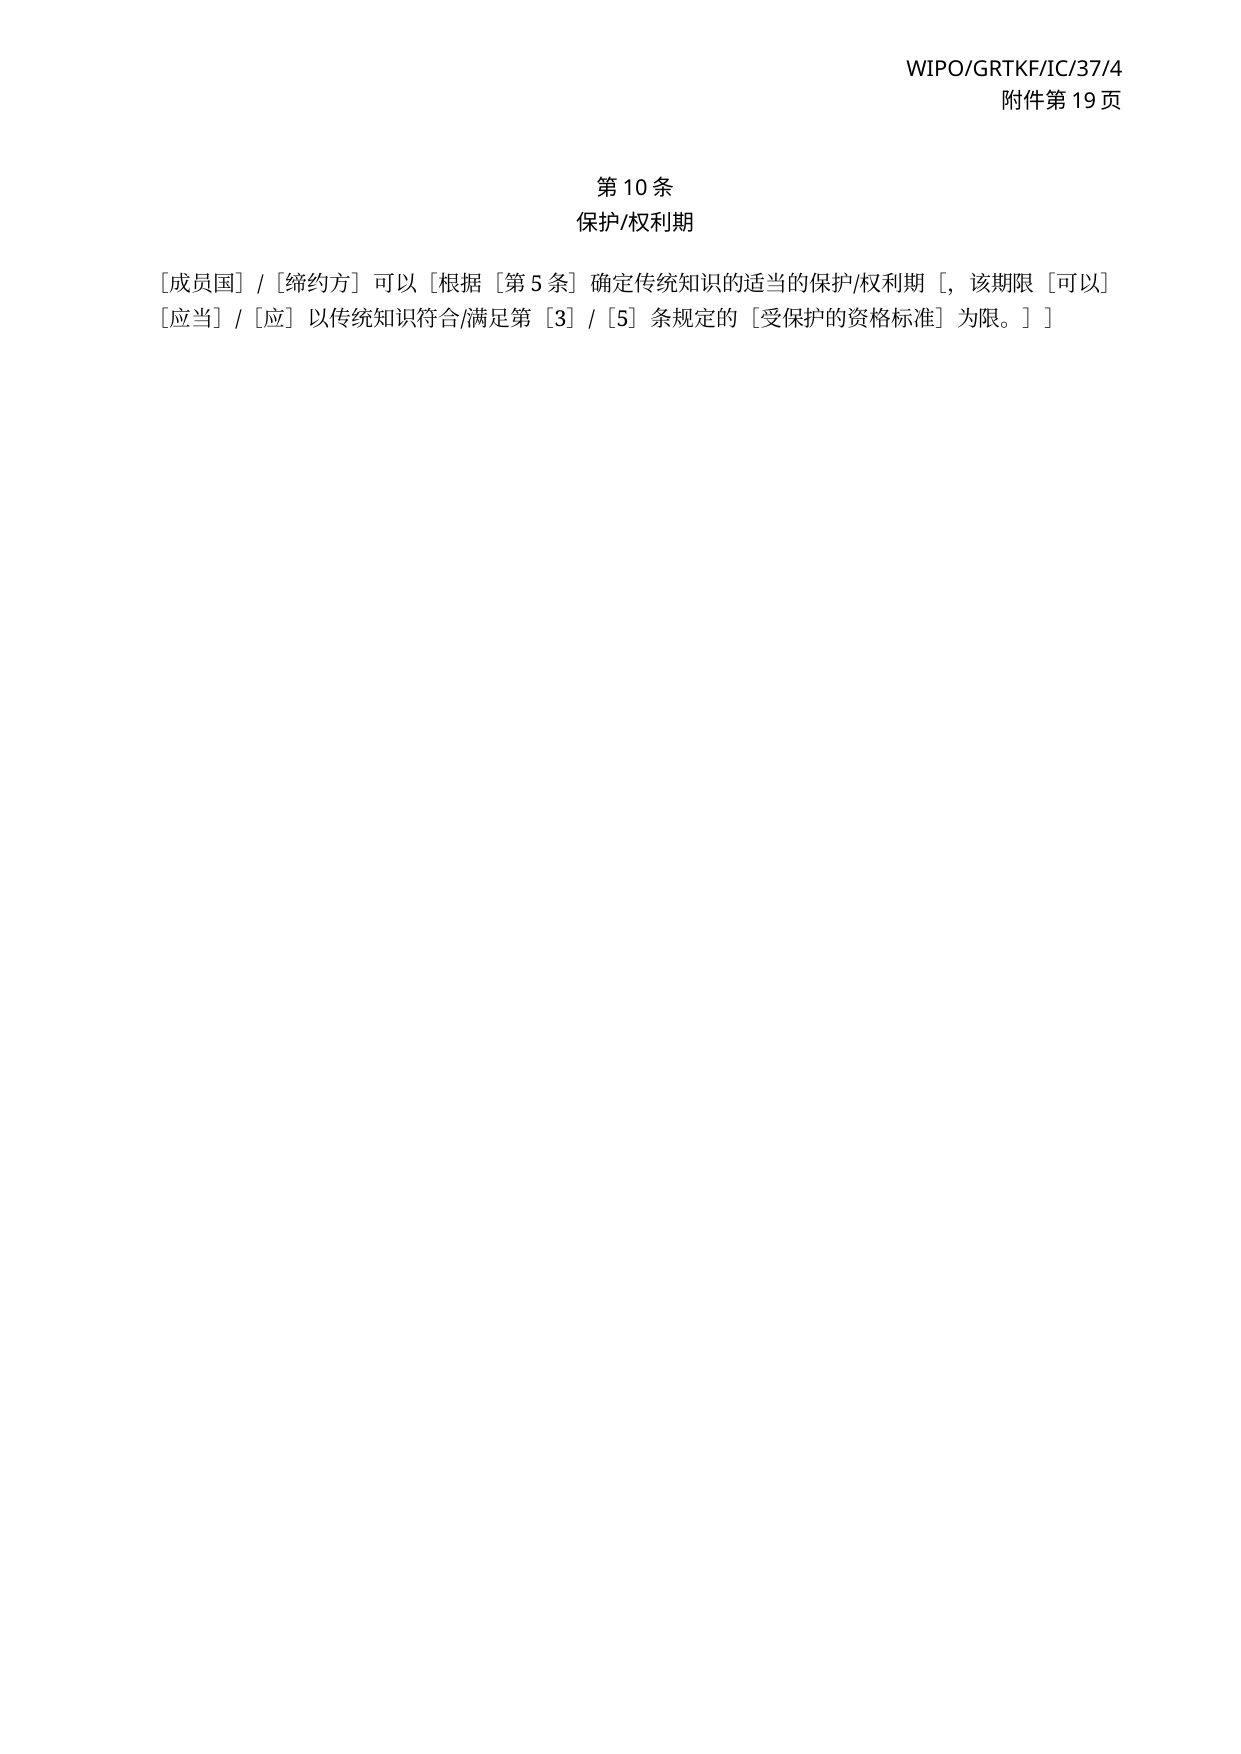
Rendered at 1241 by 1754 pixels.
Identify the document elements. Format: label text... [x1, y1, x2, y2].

text ［成员国］/［缔约方］可以［根据［第5条］确定传统知识的适当的保护/权利期［，该期限［可以］［应当］/［应］以传统知识符合/满足第［3］/［5］条规定的［受保护的资格标准］为限。］］ [148, 262, 1122, 333]
text 第10条 保护/权利期 [148, 166, 1122, 237]
